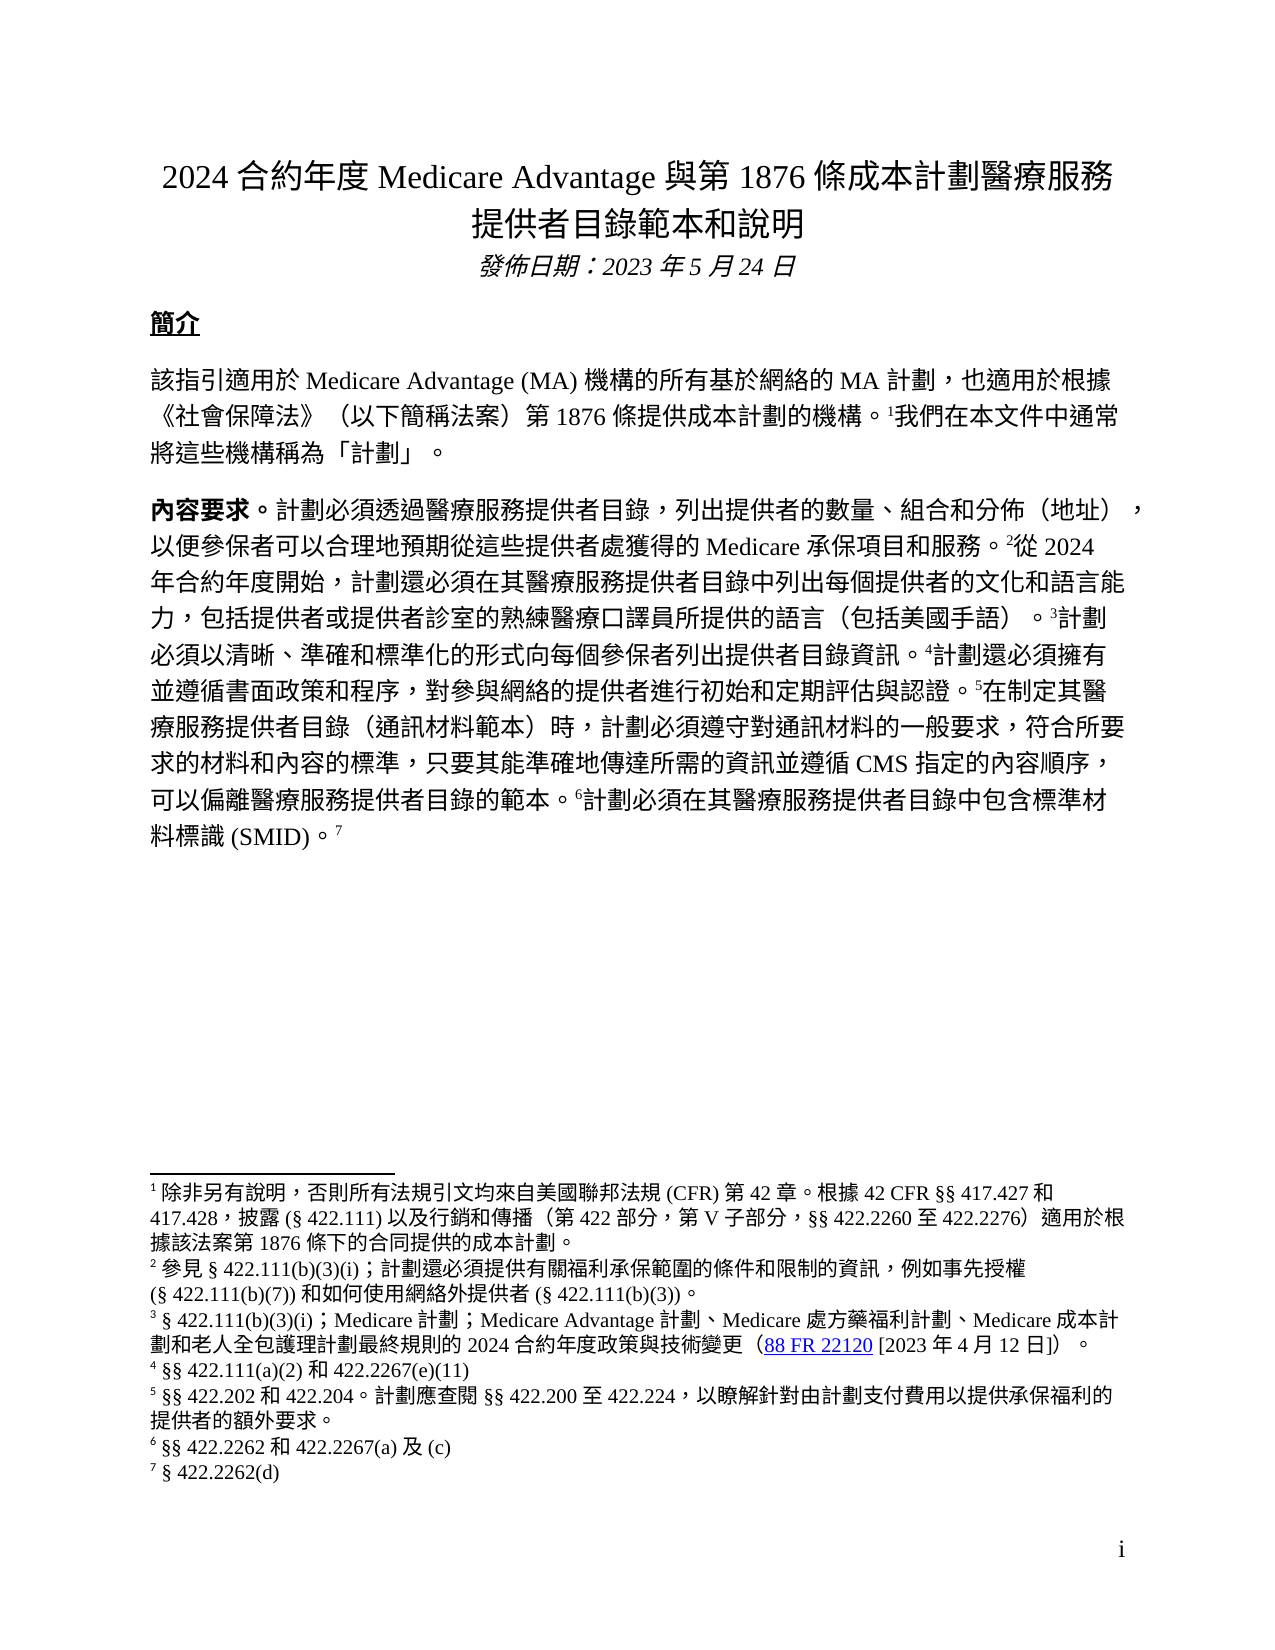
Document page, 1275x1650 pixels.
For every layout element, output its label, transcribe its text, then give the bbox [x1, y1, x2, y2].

text 發佈日期：2023 年 5 月 24 日 [150, 246, 1125, 283]
text 簡介 [150, 303, 1125, 340]
text 該指引適用於 Medicare Advantage (MA) 機構的所有基於網絡的 MA 計劃，也適用於根據《社會保障法》（以下簡稱法案）第 1876 條提供成本計劃的機構。我們在本文件中通常將這些機構稱為「計劃」。 [150, 361, 1125, 469]
text 內容要求。計劃必須透過醫療服務提供者目錄，列出提供者的數量、組合和分佈（地址），以便參保者可以合理地預期從這些提供者處獲得的 Medicare 承保項目和服務。從 2024 年合約年度開始，計劃還必須在其醫療服務提供者目錄中列出每個提供者的文化和語言能力，包括提供者或提供者診室的熟練醫療口譯員所提供的語言（包括美國手語）。計劃必須以清晰、準確和標準化的形式向每個參保者列出提供者目錄資訊。計劃還必須擁有並遵循書面政策和程序，對參與網絡的提供者進行初始和定期評估與認證。在制定其醫療服務提供者目錄（通訊材料範本）時，計劃必須遵守對通訊材料的一般要求，符合所要求的材料和內容的標準，只要其能準確地傳達所需的資訊並遵循 CMS 指定的內容順序，可以偏離醫療服務提供者目錄的範本。計劃必須在其醫療服務提供者目錄中包含標準材料標識 (SMID)。 [150, 490, 1125, 853]
text 2024 合約年度 Medicare Advantage 與第 1876 條成本計劃醫療服務提供者目錄範本和說明 [150, 150, 1125, 246]
